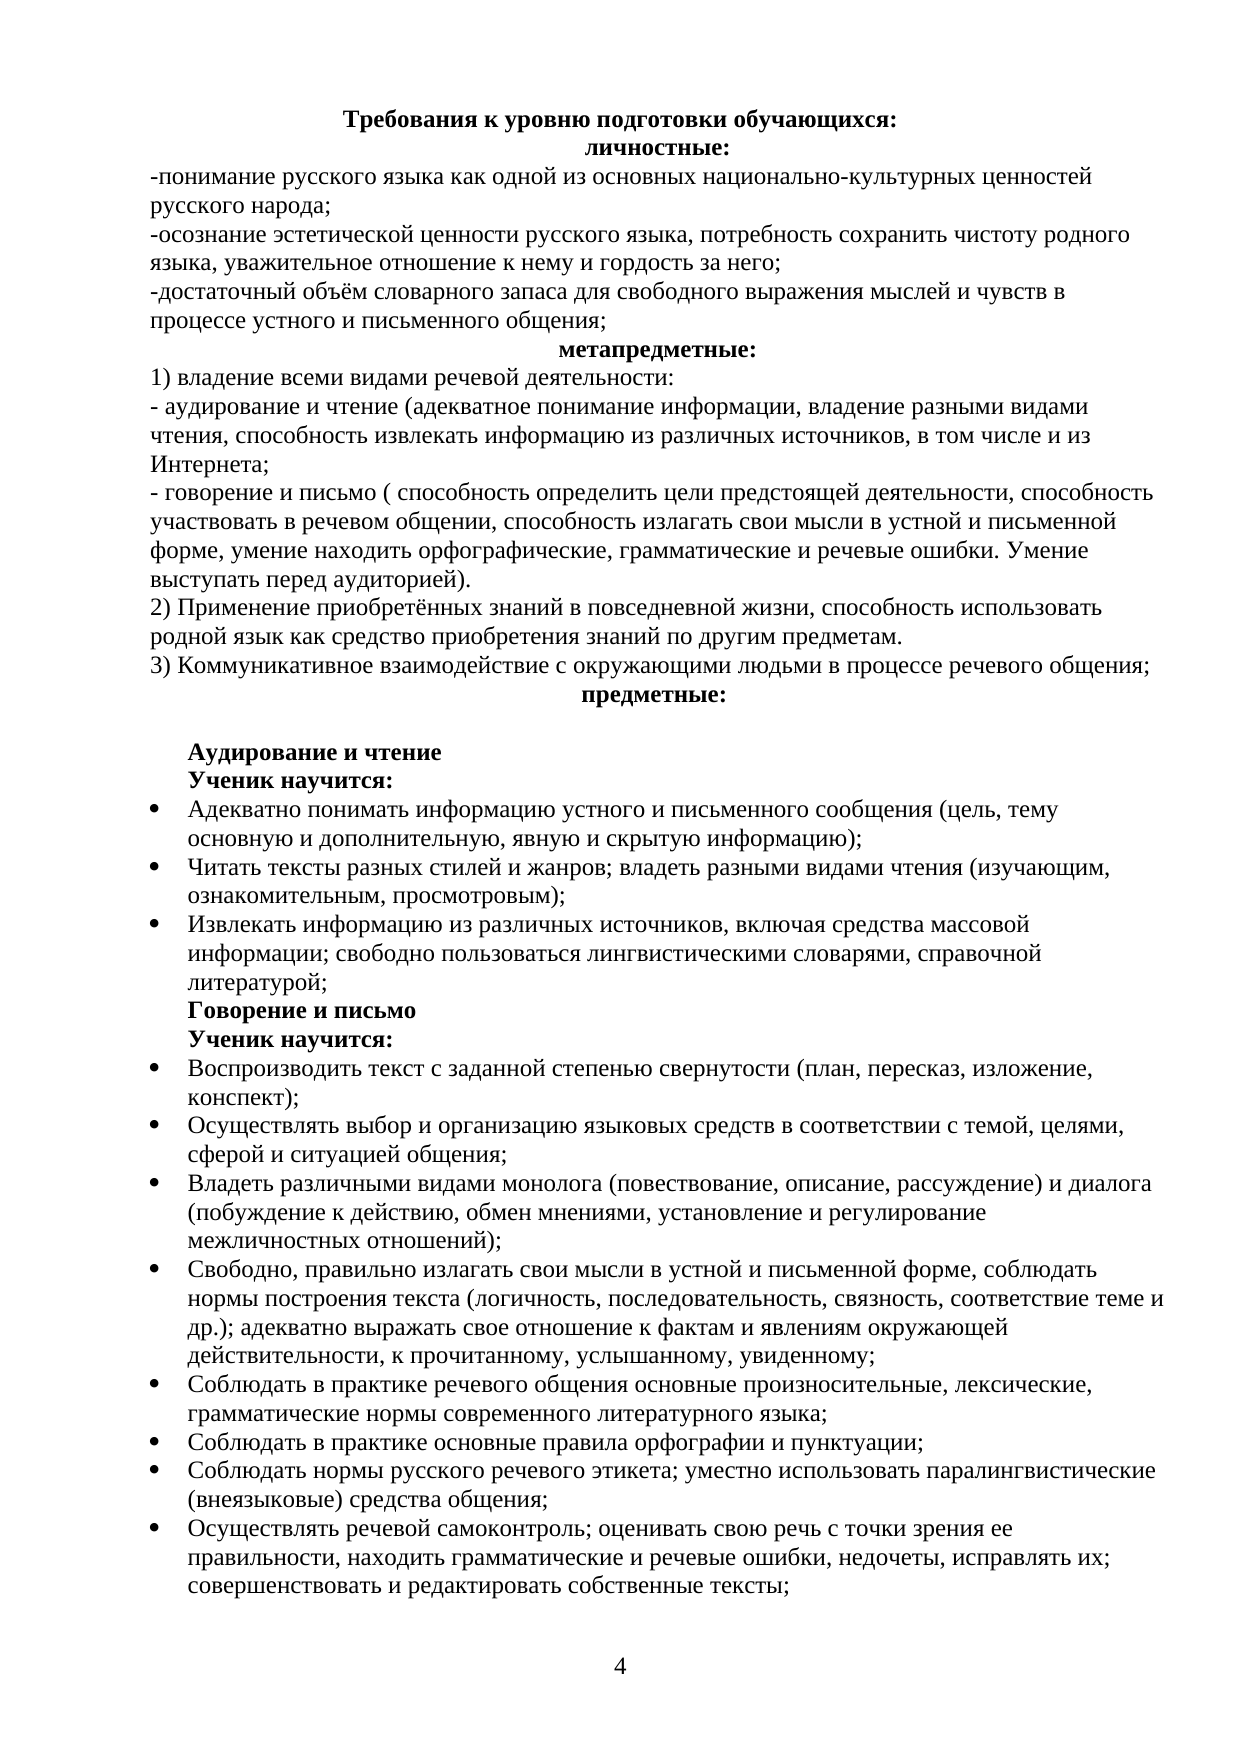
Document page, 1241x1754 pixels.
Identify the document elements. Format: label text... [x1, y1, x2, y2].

text личностные: [150, 132, 1165, 161]
text 3) Коммуникативное взаимодействие с окружающими людьми в процессе речевого общения; [150, 650, 1165, 679]
text - аудирование и чтение (адекватное понимание информации, владение разными видами чтения, способность извлекать информацию из различных источников, в том числе и из Интернета; [150, 391, 1165, 477]
text 2) Применение приобретённых знаний в повседневной жизни, способность использовать родной язык как средство приобретения знаний по другим предметам. [150, 592, 1165, 650]
list Воспроизводить текст с заданной степенью свернутости (план, пересказ, изложение, конспект); [150, 1053, 1165, 1110]
text Требования к уровню подготовки обучающихся: [75, 104, 1165, 132]
list Извлекать информацию из различных источников, включая средства массовой информации; свободно пользоваться лингвистическими словарями, справочной литературой; [150, 909, 1165, 995]
list Соблюдать в практике основные правила орфографии и пунктуации; [150, 1427, 1165, 1455]
text предметные: [150, 679, 1165, 707]
list Адекватно понимать информацию устного и письменного сообщения (цель, тему основную и дополнительную, явную и скрытую информацию); [150, 794, 1165, 852]
text 1) владение всеми видами речевой деятельности: [150, 362, 1165, 391]
list Ученик научится: [187, 1024, 1165, 1053]
text метапредметные: [150, 334, 1165, 362]
text -достаточный объём словарного запаса для свободного выражения мыслей и чувств в процессе устного и письменного общения; [150, 276, 1165, 334]
list Соблюдать нормы русского речевого этикета; уместно использовать паралингвистические (внеязыковые) средства общения; [150, 1455, 1165, 1513]
list Говорение и письмо [187, 995, 1165, 1024]
list Осуществлять речевой самоконтроль; оценивать свою речь с точки зрения ее правильности, находить грамматические и речевые ошибки, недочеты, исправлять их; совершенствовать и редактировать собственные тексты; [150, 1513, 1165, 1599]
list Осуществлять выбор и организацию языковых средств в соответствии с темой, целями, сферой и ситуацией общения; [150, 1110, 1165, 1168]
text -осознание эстетической ценности русского языка, потребность сохранить чистоту родного языка, уважительное отношение к нему и гордость за него; [150, 219, 1165, 276]
text - говорение и письмо ( способность определить цели предстоящей деятельности, способность участвовать в речевом общении, способность излагать свои мысли в устной и письменной форме, умение находить орфографические, грамматические и речевые ошибки. Умение выступать перед аудиторией). [150, 477, 1165, 592]
list Владеть различными видами монолога (повествование, описание, рассуждение) и диалога (побуждение к действию, обмен мнениями, установление и регулирование межличностных отношений); [150, 1168, 1165, 1254]
text -понимание русского языка как одной из основных национально-культурных ценностей русского народа; [150, 161, 1165, 219]
list Читать тексты разных стилей и жанров; владеть разными видами чтения (изучающим, ознакомительным, просмотровым); [150, 852, 1165, 909]
list Ученик научится: [187, 765, 1165, 794]
list Соблюдать в практике речевого общения основные произносительные, лексические, грамматические нормы современного литературного языка; [150, 1369, 1165, 1427]
list Свободно, правильно излагать свои мысли в устной и письменной форме, соблюдать нормы построения текста (логичность, последовательность, связность, соответствие теме и др.); адекватно выражать свое отношение к фактам и явлениям окружающей действительности, к прочитанному, услышанному, увиденному; [150, 1254, 1165, 1369]
list Аудирование и чтение [187, 737, 1165, 765]
